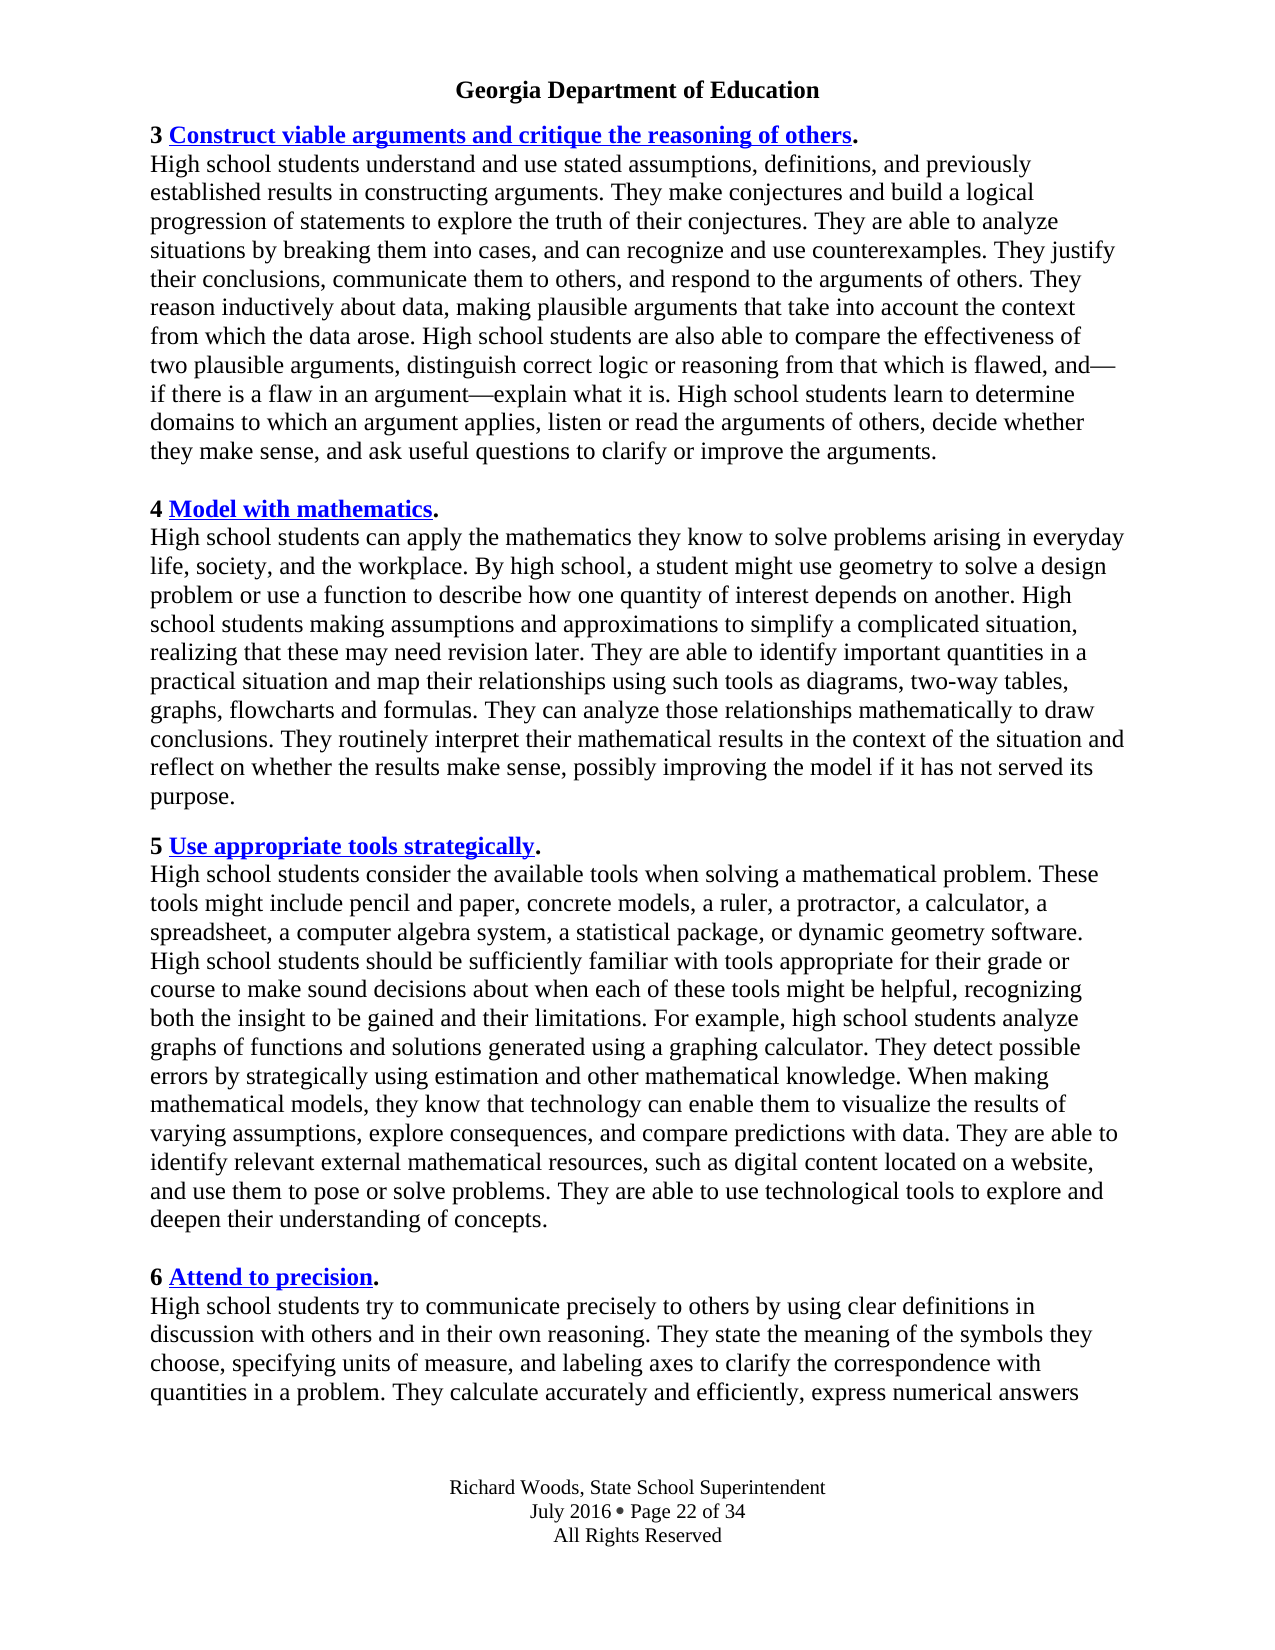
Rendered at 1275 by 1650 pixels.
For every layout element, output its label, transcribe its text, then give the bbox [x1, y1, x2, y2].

text 3 Construct viable arguments and critique the reasoning of others. [150, 120, 1125, 149]
text 4 Model with mathematics. High school students can apply the mathematics they know to solve problems arising in everyday life, society, and the workplace. By high school, a student might use geometry to solve a design problem or use a function to describe how one quantity of interest depends on another. High school students making assumptions and approximations to simplify a complicated situation, realizing that these may need revision later. They are able to identify important quantities in a practical situation and map their relationships using such tools as diagrams, two-way tables, graphs, flowcharts and formulas. They can analyze those relationships mathematically to draw conclusions. They routinely interpret their mathematical results in the context of the situation and reflect on whether the results make sense, possibly improving the model if it has not served its purpose. [150, 494, 1125, 810]
text 5 Use appropriate tools strategically. [150, 831, 1125, 859]
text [150, 1291, 1125, 1406]
text 6 Attend to precision. [150, 1262, 1125, 1291]
text High school students understand and use stated assumptions, definitions, and previously established results in constructing arguments. They make conjectures and build a logical progression of statements to explore the truth of their conjectures. They are able to analyze situations by breaking them into cases, and can recognize and use counterexamples. They justify their conclusions, communicate them to others, and respond to the arguments of others. They reason inductively about data, making plausible arguments that take into account the context from which the data arose. High school students are also able to compare the effectiveness of two plausible arguments, distinguish correct logic or reasoning from that which is flawed, and—if there is a flaw in an argument—explain what it is. High school students learn to determine domains to which an argument applies, listen or read the arguments of others, decide whether they make sense, and ask useful questions to clarify or improve the arguments. [150, 149, 1125, 465]
text High school students consider the available tools when solving a mathematical problem. These tools might include pencil and paper, concrete models, a ruler, a protractor, a calculator, a spreadsheet, a computer algebra system, a statistical package, or dynamic geometry software. High school students should be sufficiently familiar with tools appropriate for their grade or course to make sound decisions about when each of these tools might be helpful, recognizing both the insight to be gained and their limitations. For example, high school students analyze graphs of functions and solutions generated using a graphing calculator. They detect possible errors by strategically using estimation and other mathematical knowledge. When making mathematical models, they know that technology can enable them to visualize the results of varying assumptions, explore consequences, and compare predictions with data. They are able to identify relevant external mathematical resources, such as digital content located on a website, and use them to pose or solve problems. They are able to use technological tools to explore and deepen their understanding of concepts. [150, 859, 1125, 1233]
